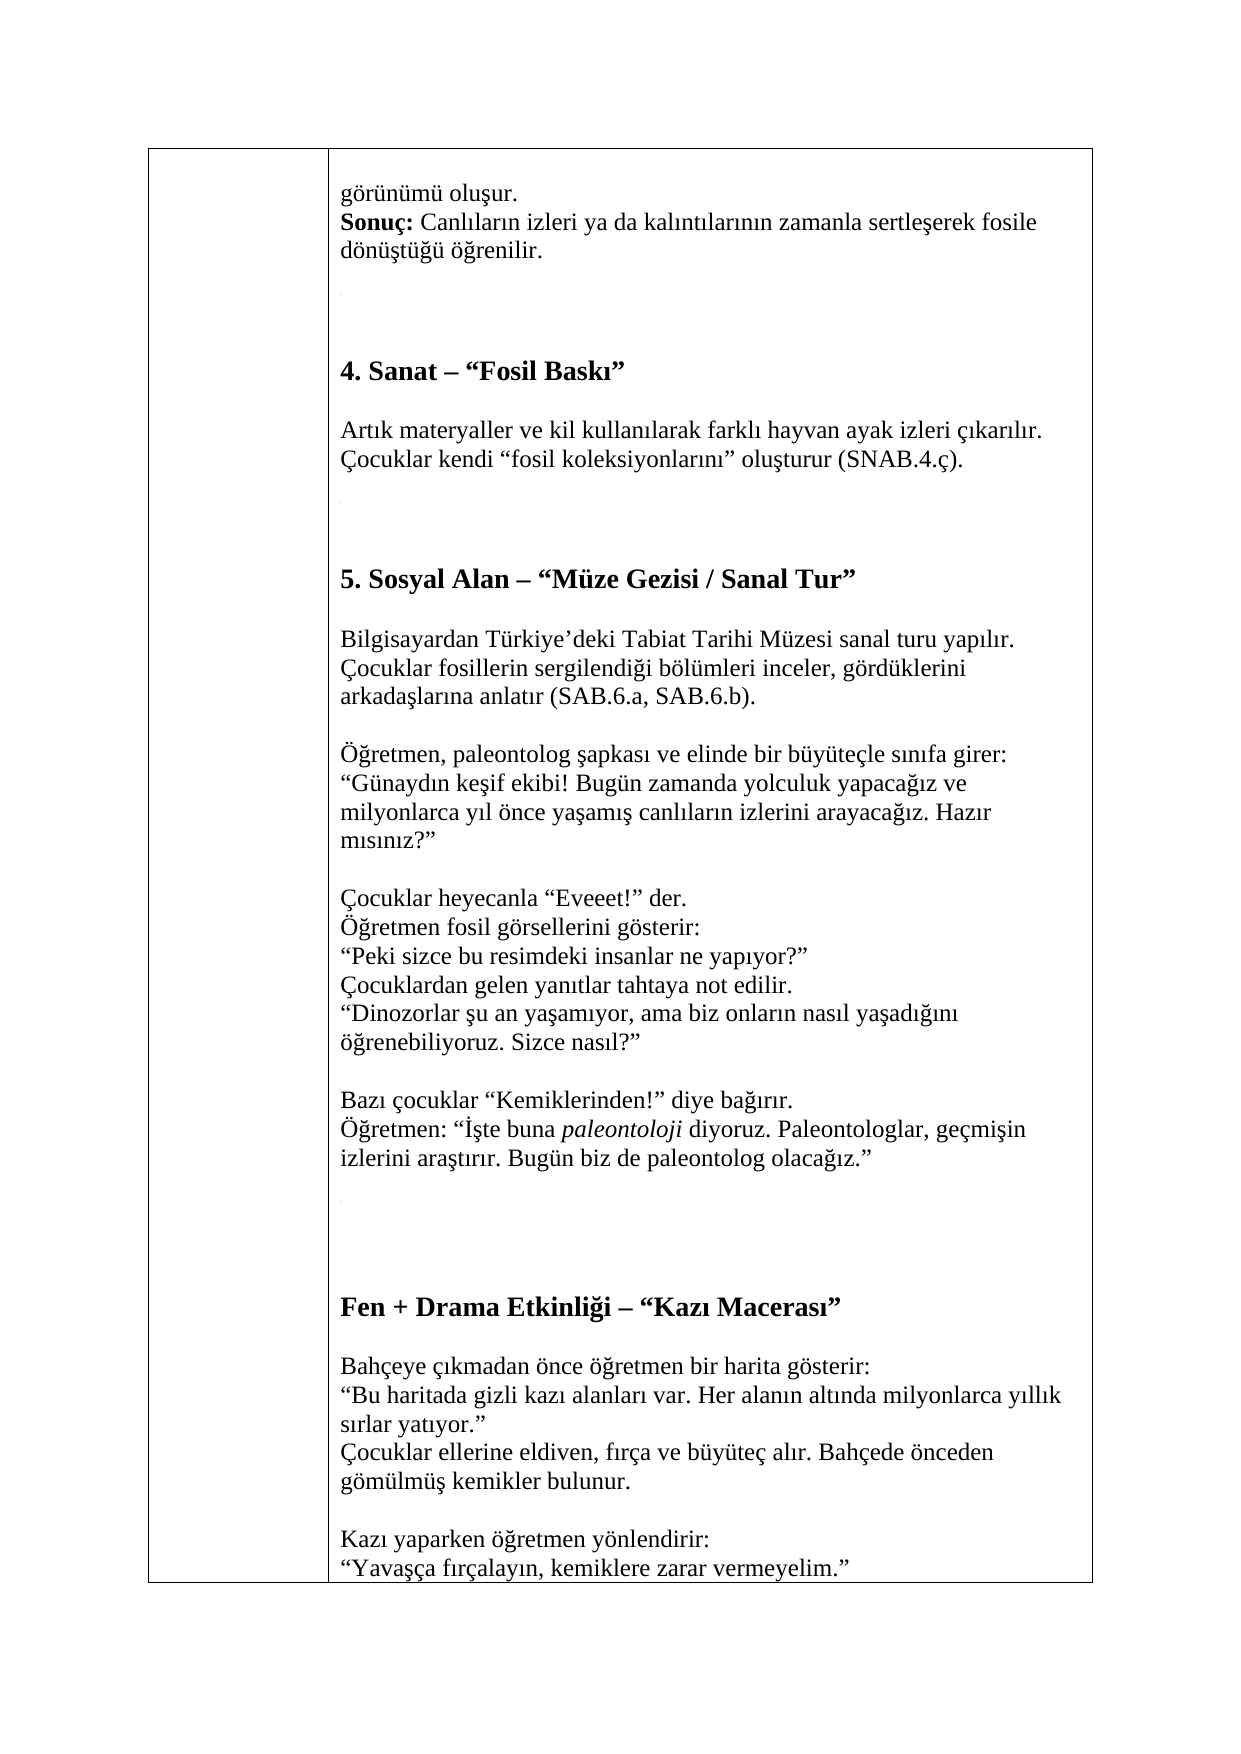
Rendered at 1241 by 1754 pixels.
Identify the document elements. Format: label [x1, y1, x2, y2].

table_cell [329, 149, 1092, 1582]
table_cell [149, 149, 328, 1582]
